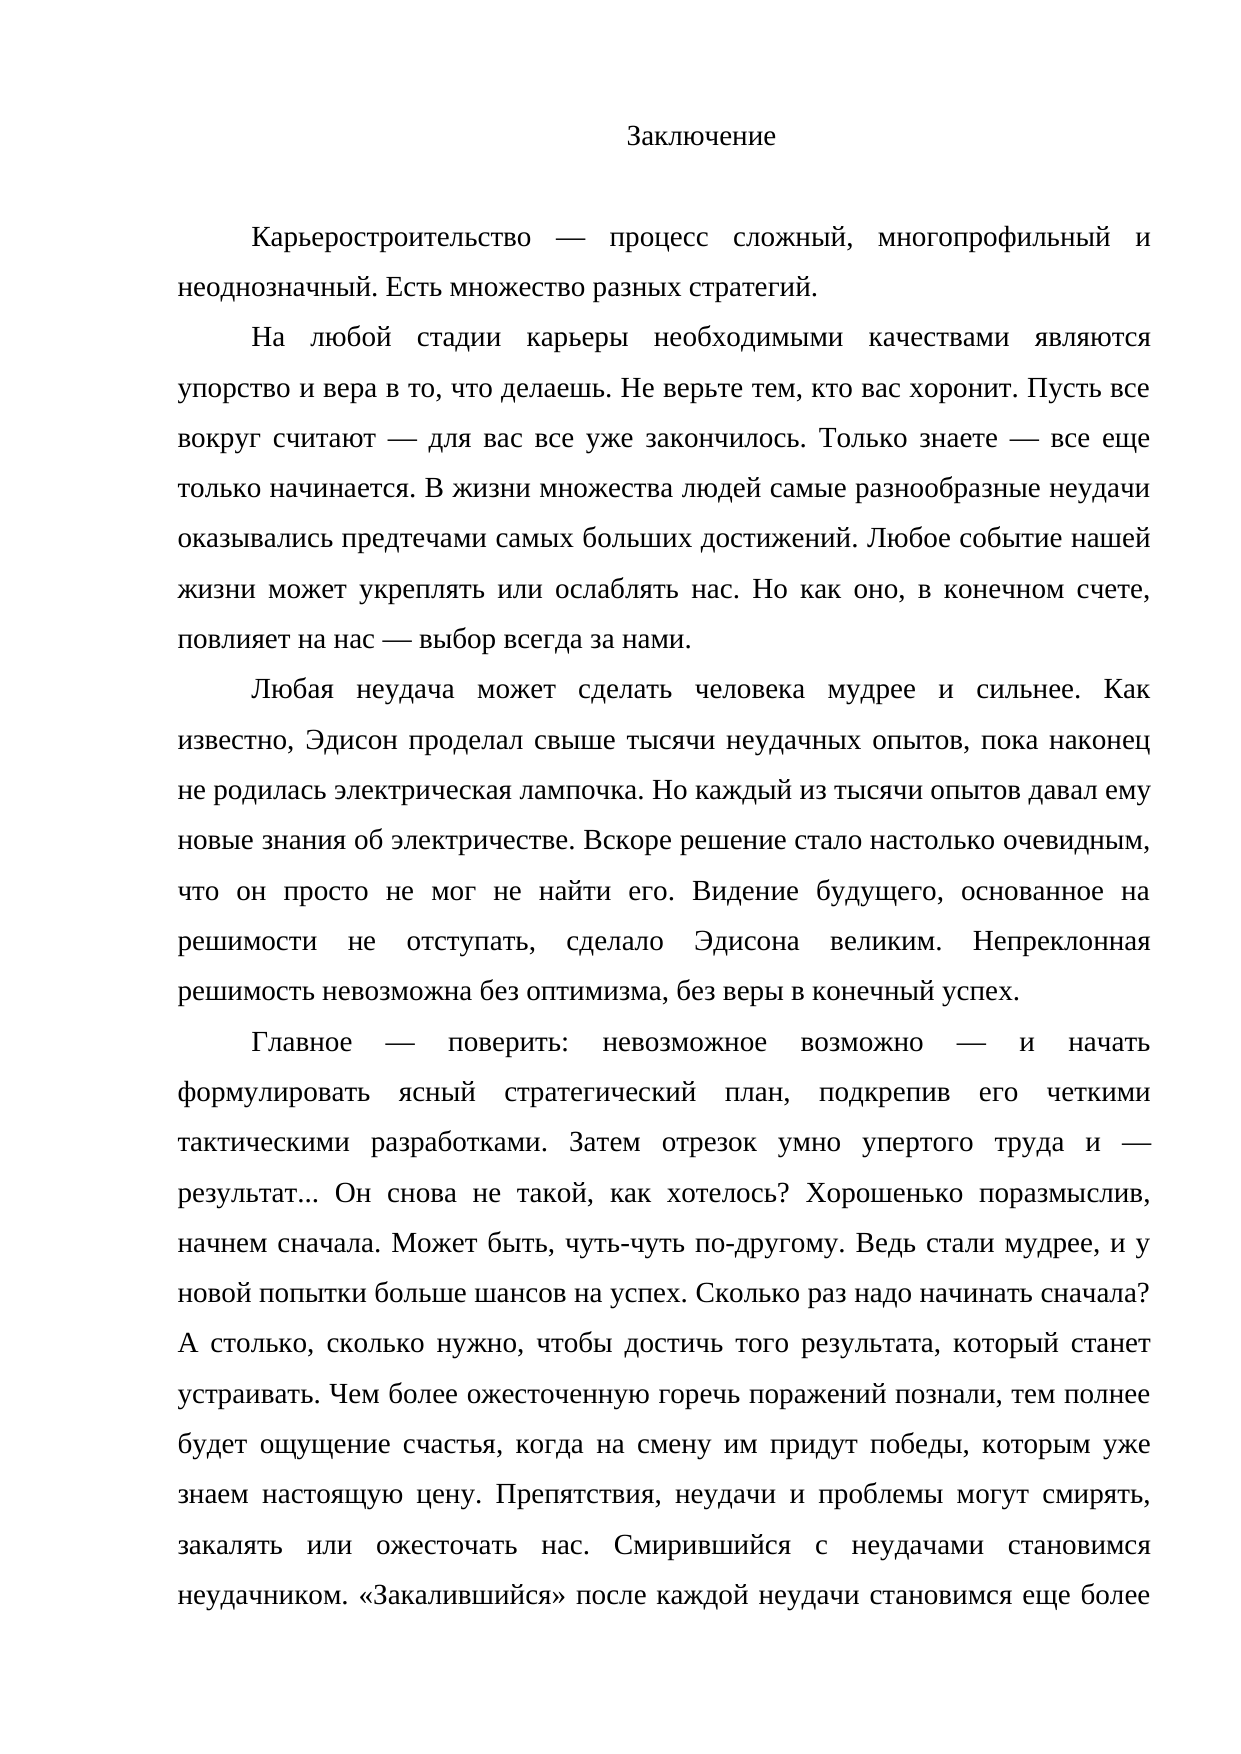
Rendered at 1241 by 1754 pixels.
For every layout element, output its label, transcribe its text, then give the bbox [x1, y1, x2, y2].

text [177, 1024, 1152, 1611]
text Любая неудача может сделать человека мудрее и сильнее. Как известно, Эдисон проделал свыше тысячи неудачных опытов, пока наконец не родилась электрическая лампочка. Но каждый из тысячи опытов давал ему новые знания об электричестве. Вскоре решение стало настолько очевидным, что он просто не мог не найти его. Видение будущего, основанное на решимости не отступать, сделало Эдисона великим. Непреклонная решимость невозможна без оптимизма, без веры в конечный успех. [177, 672, 1152, 1007]
text Заключение [177, 118, 1152, 152]
text На любой стадии карьеры необходимыми качествами являются упорство и вера в то, что делаешь. Не верьте тем, кто вас хоронит. Пусть все вокруг считают — для вас все уже закончилось. Только знаете — все еще только начинается. В жизни множества людей самые разнообразные неудачи оказывались предтечами самых больших достижений. Любое событие нашей жизни может укреплять или ослаблять нас. Но как оно, в конечном счете, повлияет на нас — выбор всегда за нами. [177, 319, 1152, 655]
text Карьеростроительство — процесс сложный, многопрофильный и неоднозначный. Есть множество разных стратегий. [177, 219, 1152, 303]
